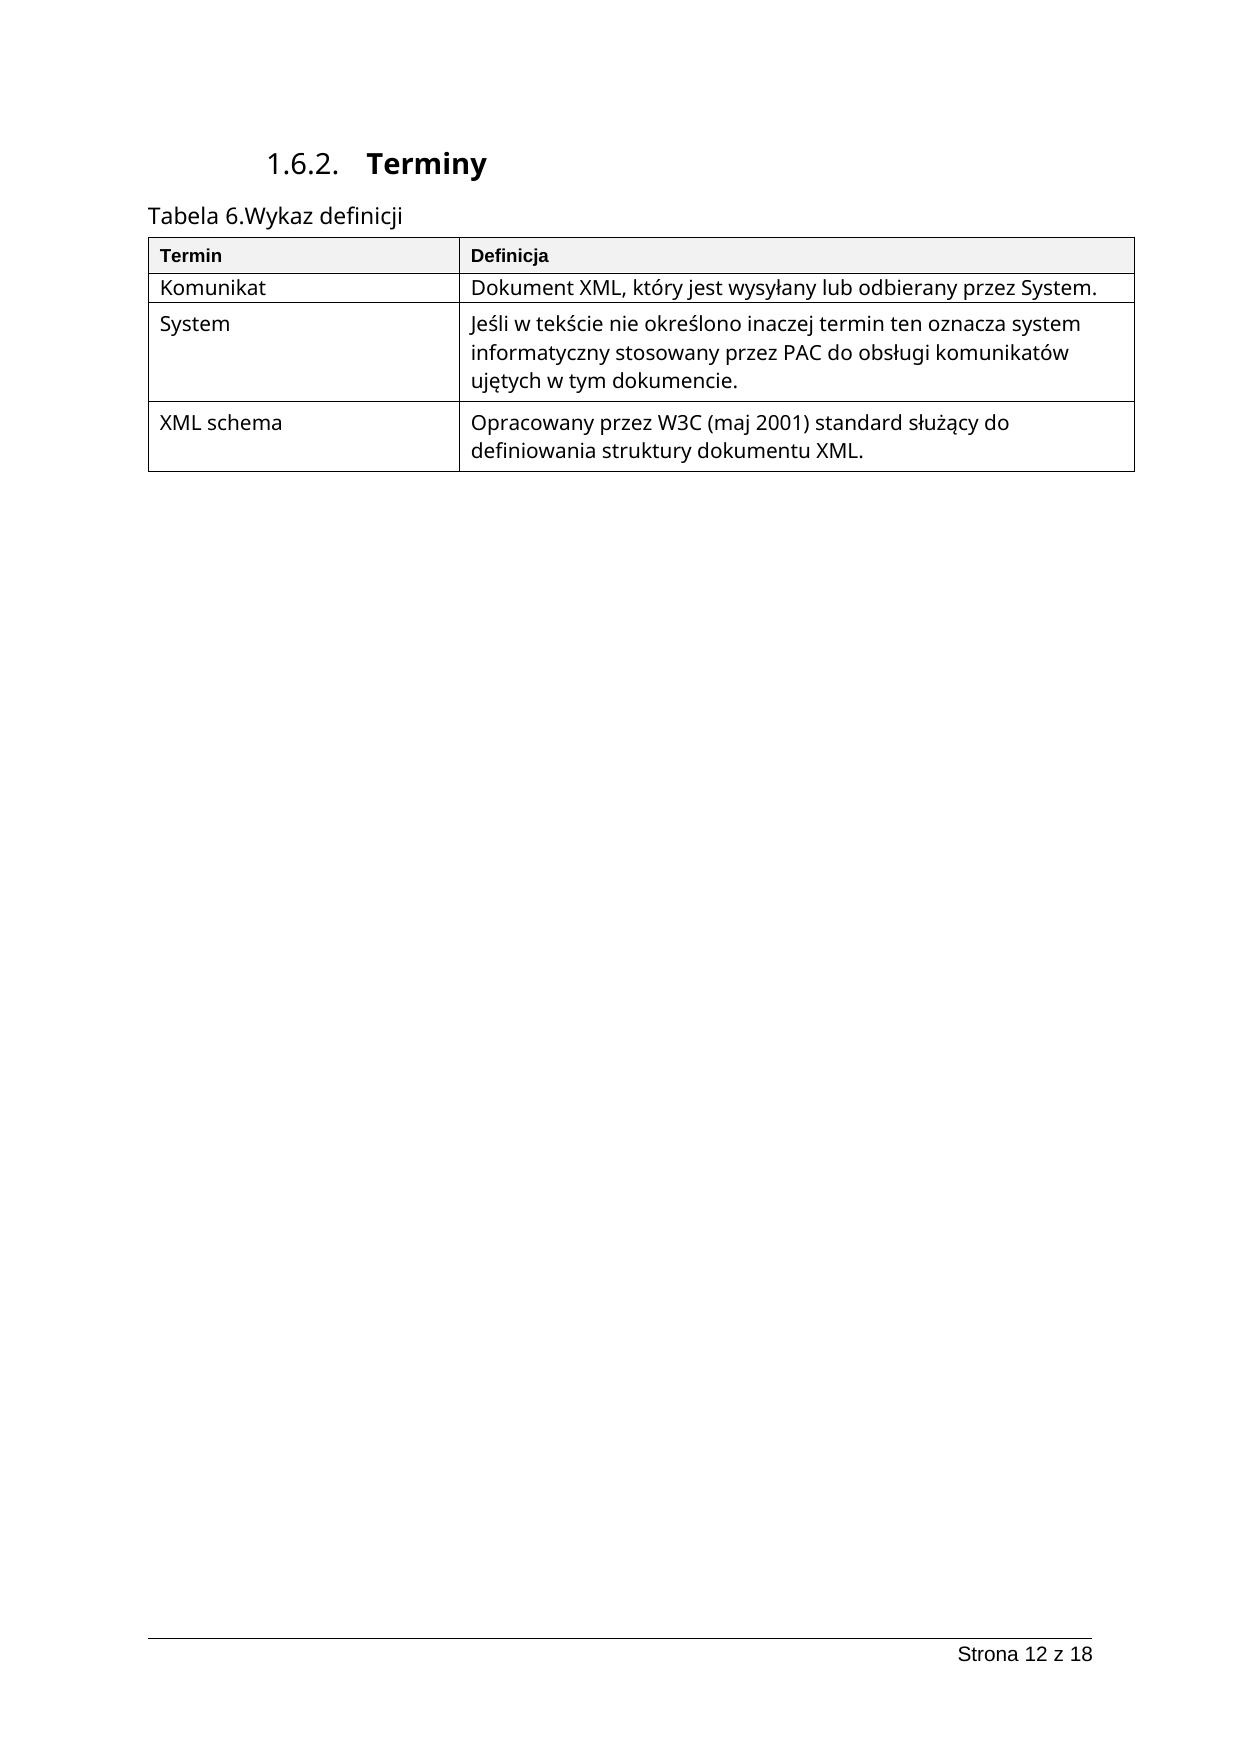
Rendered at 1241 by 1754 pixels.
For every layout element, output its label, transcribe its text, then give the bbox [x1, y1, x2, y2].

table_cell Jeśli w tekście nie określono inaczej termin ten oznacza system informatyczny stosowany przez PAC do obsługi komunikatów ujętych w tym dokumencie. [460, 303, 1134, 401]
table_header Termin [149, 238, 459, 272]
table_cell System [149, 303, 459, 401]
subtitle Terminy [266, 148, 1092, 181]
table_header Definicja [460, 238, 1134, 272]
table_cell Komunikat [149, 274, 459, 302]
table_cell Dokument XML, który jest wysyłany lub odbierany przez System. [460, 274, 1134, 302]
table_cell XML schema [149, 402, 459, 471]
table_cell Opracowany przez W3C (maj 2001) standard służący do definiowania struktury dokumentu XML. [460, 402, 1134, 471]
